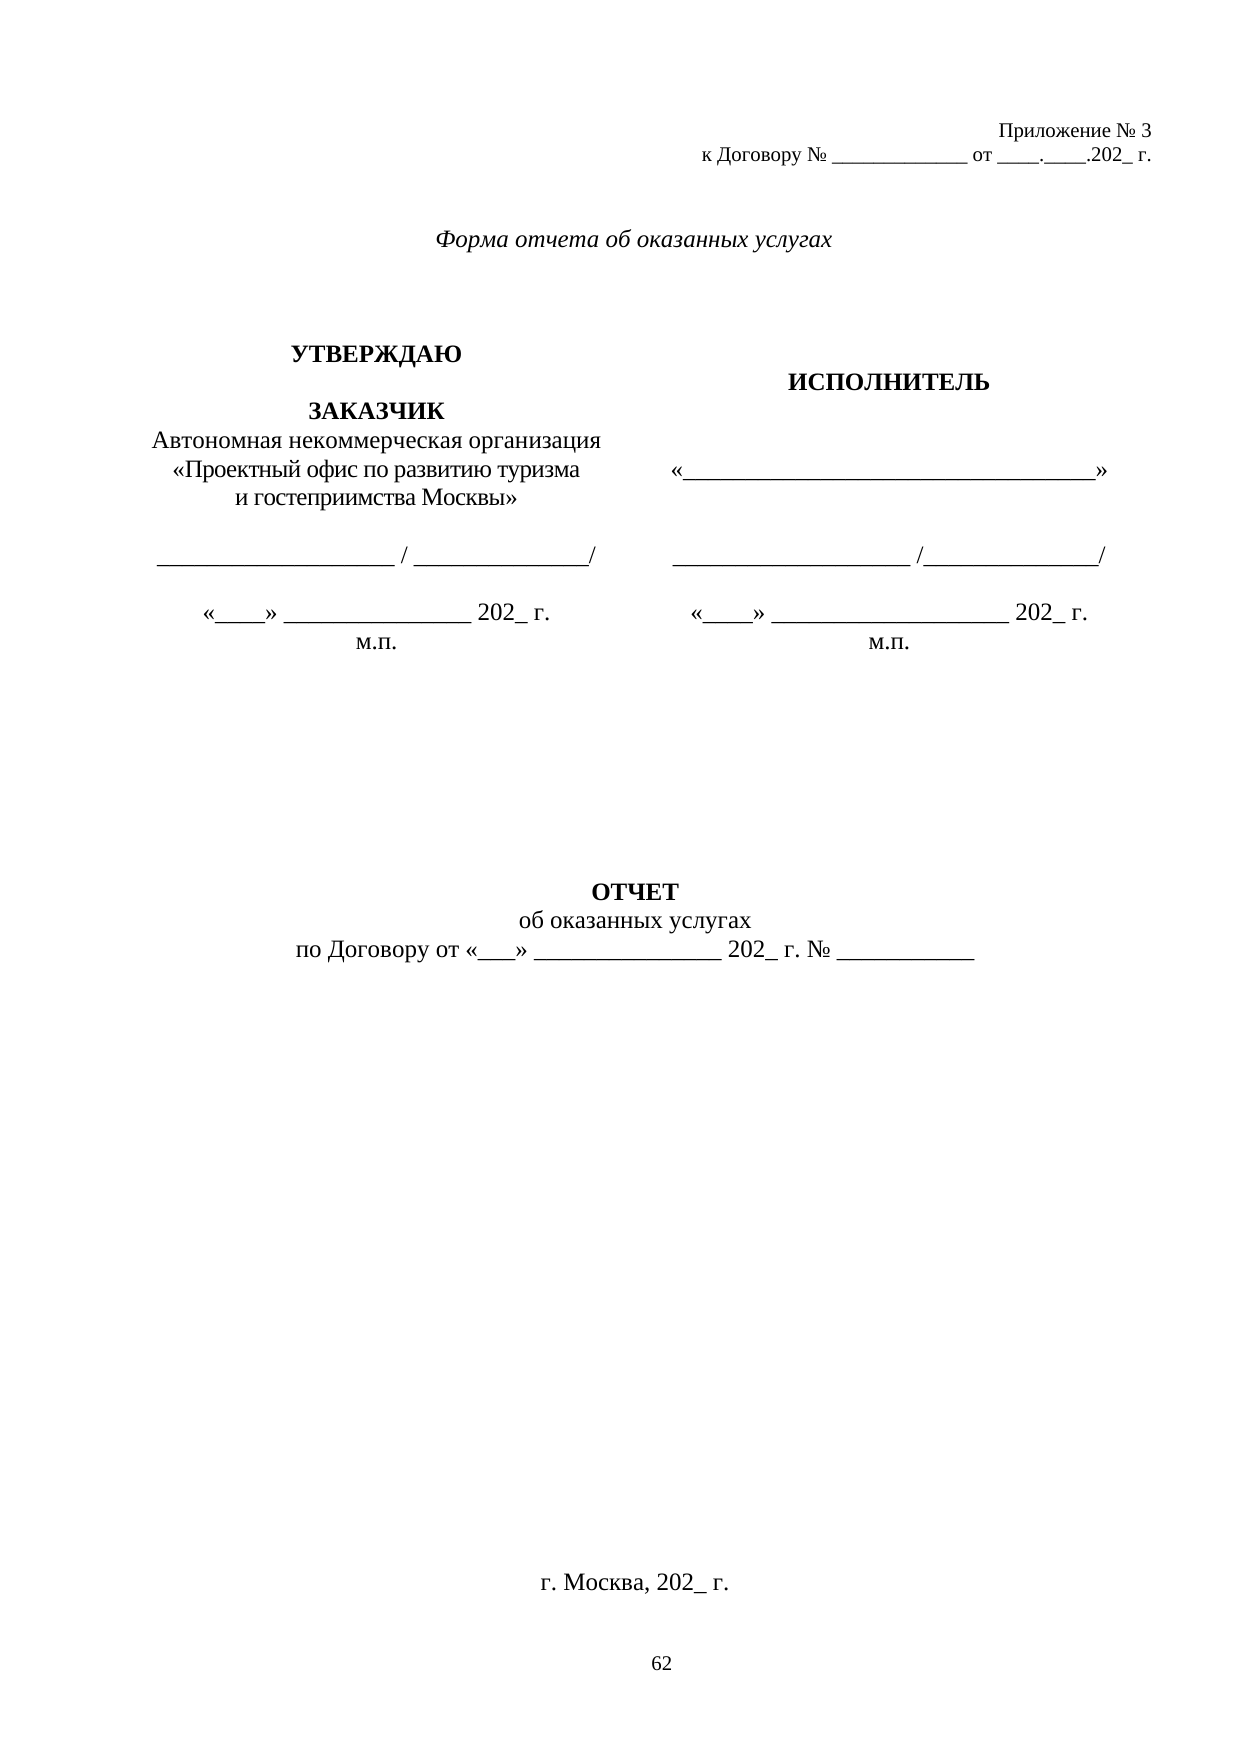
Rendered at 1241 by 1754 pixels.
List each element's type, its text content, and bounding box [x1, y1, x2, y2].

text по Договору от «___» _______________ 202_ г. № ___________ [118, 934, 1152, 963]
table_header УТВЕРЖДАЮ ЗАКАЗЧИК Автономная некоммерческая организация «Проектный офис по развитию туризма и гостеприимства Москвы» ___________________ / ______________/ «____» _______________ 202_ г. м.п. [118, 339, 634, 733]
text ОТЧЕТ [118, 877, 1152, 905]
text Форма отчета об оказанных услугах [118, 224, 1152, 252]
text Приложение № 3 [118, 118, 1152, 142]
text г. Москва, 202_ г. [118, 1567, 1152, 1595]
table_header ИСПОЛНИТЕЛЬ «_________________________________» ___________________ /______________/ «____» ___________________ 202_ г. м.п. [635, 339, 1143, 733]
text к Договору № _____________ от ____.____.202_ г. [118, 142, 1152, 166]
text об оказанных услугах [118, 905, 1152, 934]
